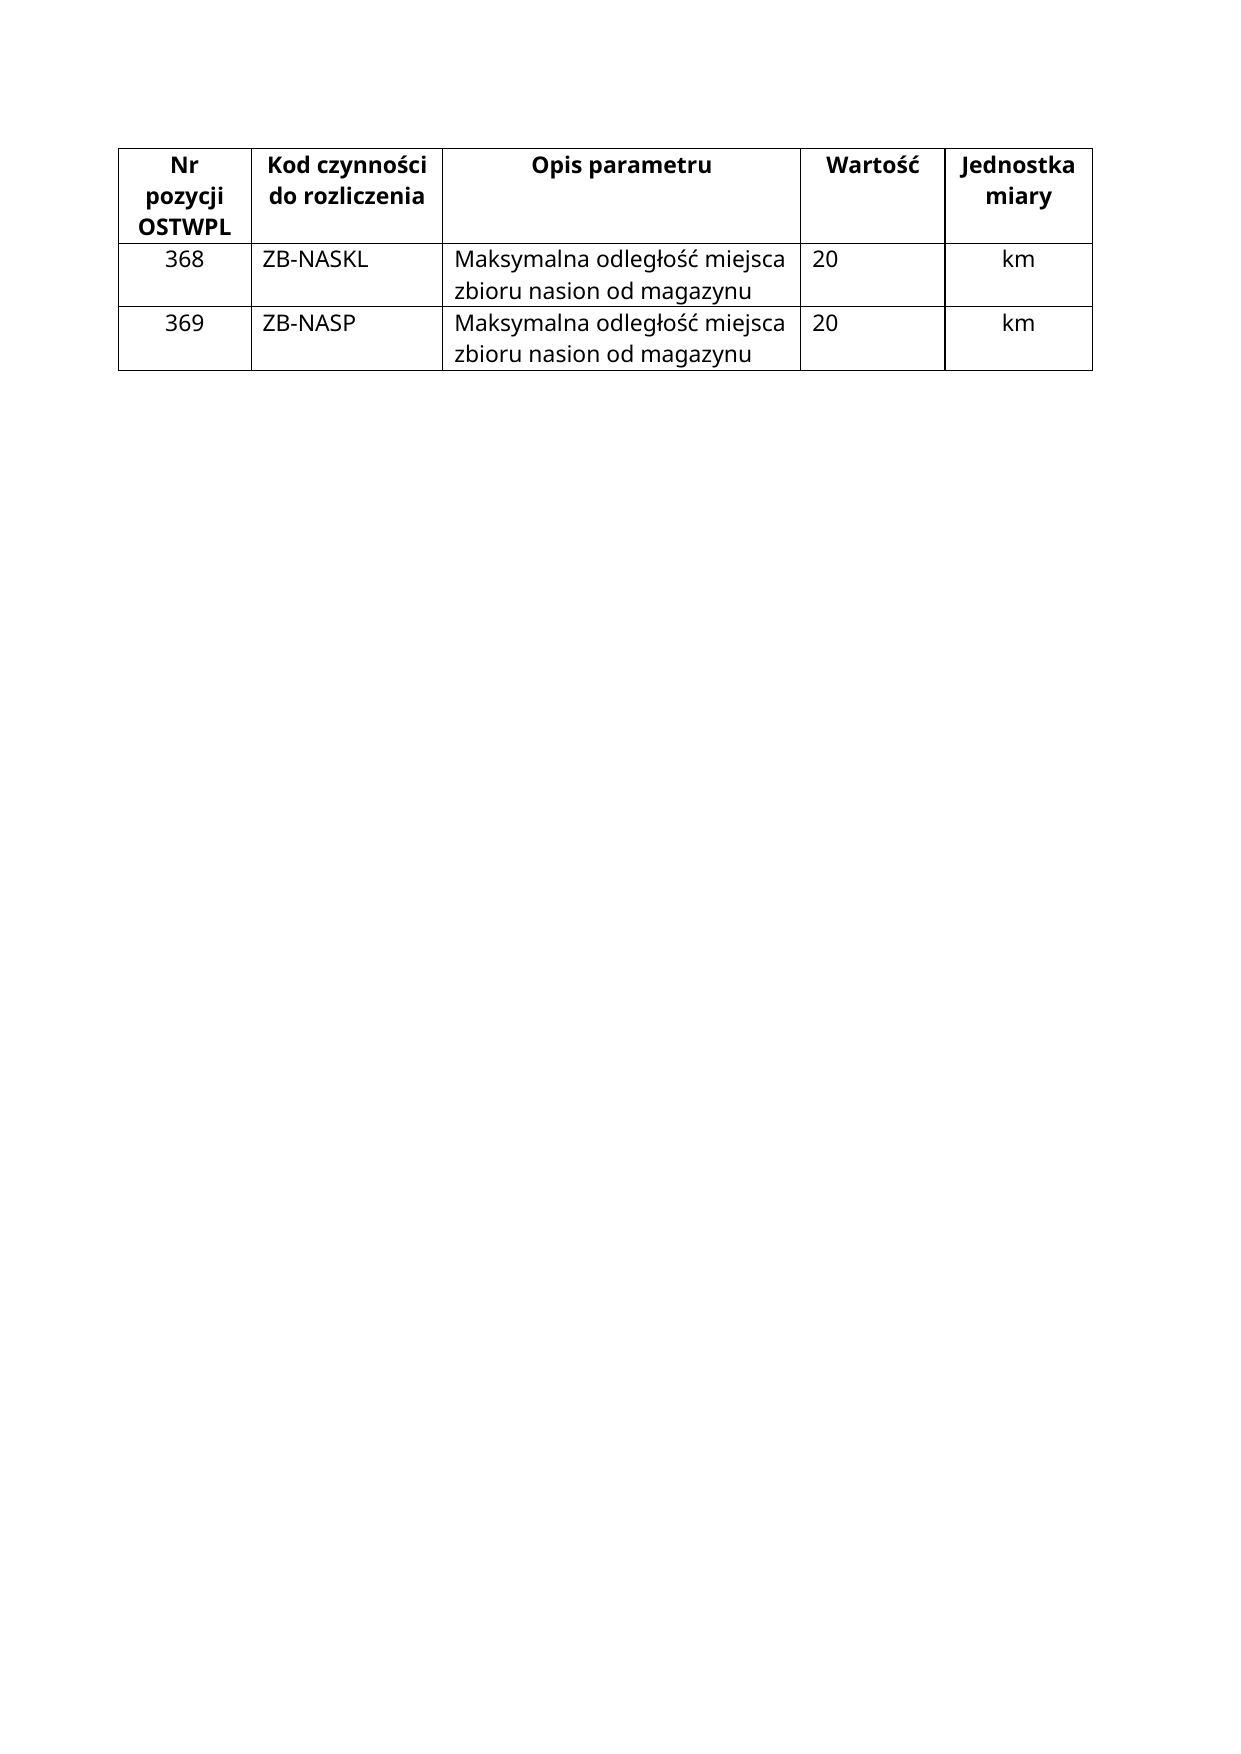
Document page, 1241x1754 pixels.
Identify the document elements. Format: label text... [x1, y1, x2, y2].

table_header Opis parametru [443, 149, 800, 242]
table_cell ZB-NASP [252, 307, 442, 369]
table_header Kod czynności do rozliczenia [252, 149, 442, 242]
table_cell 369 [119, 307, 251, 369]
table_cell 20 [801, 307, 944, 369]
table_header Wartość [801, 149, 944, 242]
table_header Nr pozycji OSTWPL [119, 149, 251, 242]
table_cell 368 [119, 244, 251, 306]
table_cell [443, 307, 800, 369]
table_cell 20 [801, 244, 944, 306]
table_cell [443, 244, 800, 306]
table_cell km [946, 244, 1092, 306]
table_cell ZB-NASKL [252, 244, 442, 306]
table_header Jednostka miary [946, 149, 1092, 242]
table_cell km [946, 307, 1092, 369]
